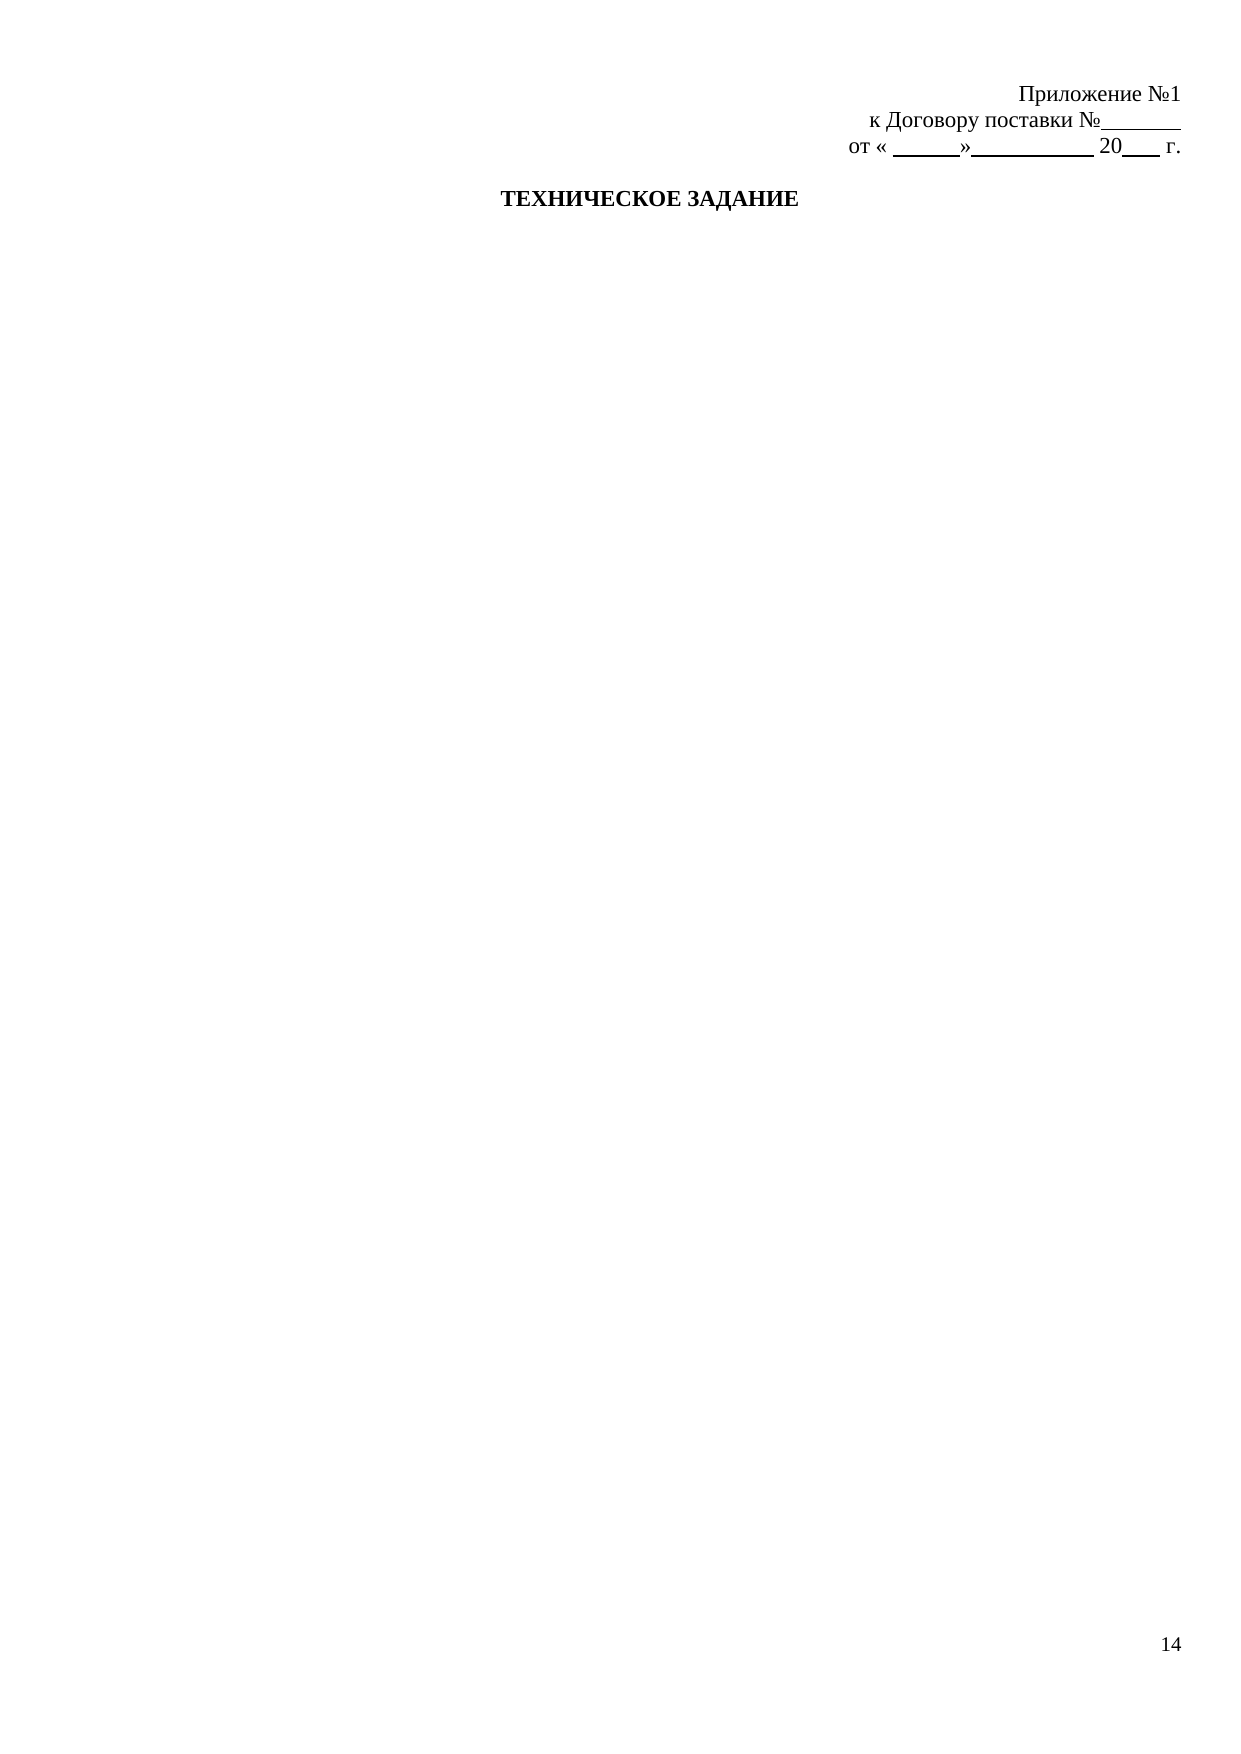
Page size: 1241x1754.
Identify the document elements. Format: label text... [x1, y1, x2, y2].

text от « » 20 г. [737, 132, 1181, 159]
text Приложение №1 [118, 80, 1181, 106]
text к Договору поставки № [737, 106, 1181, 132]
text ТЕХНИЧЕСКОЕ ЗАДАНИЕ [118, 185, 1181, 212]
